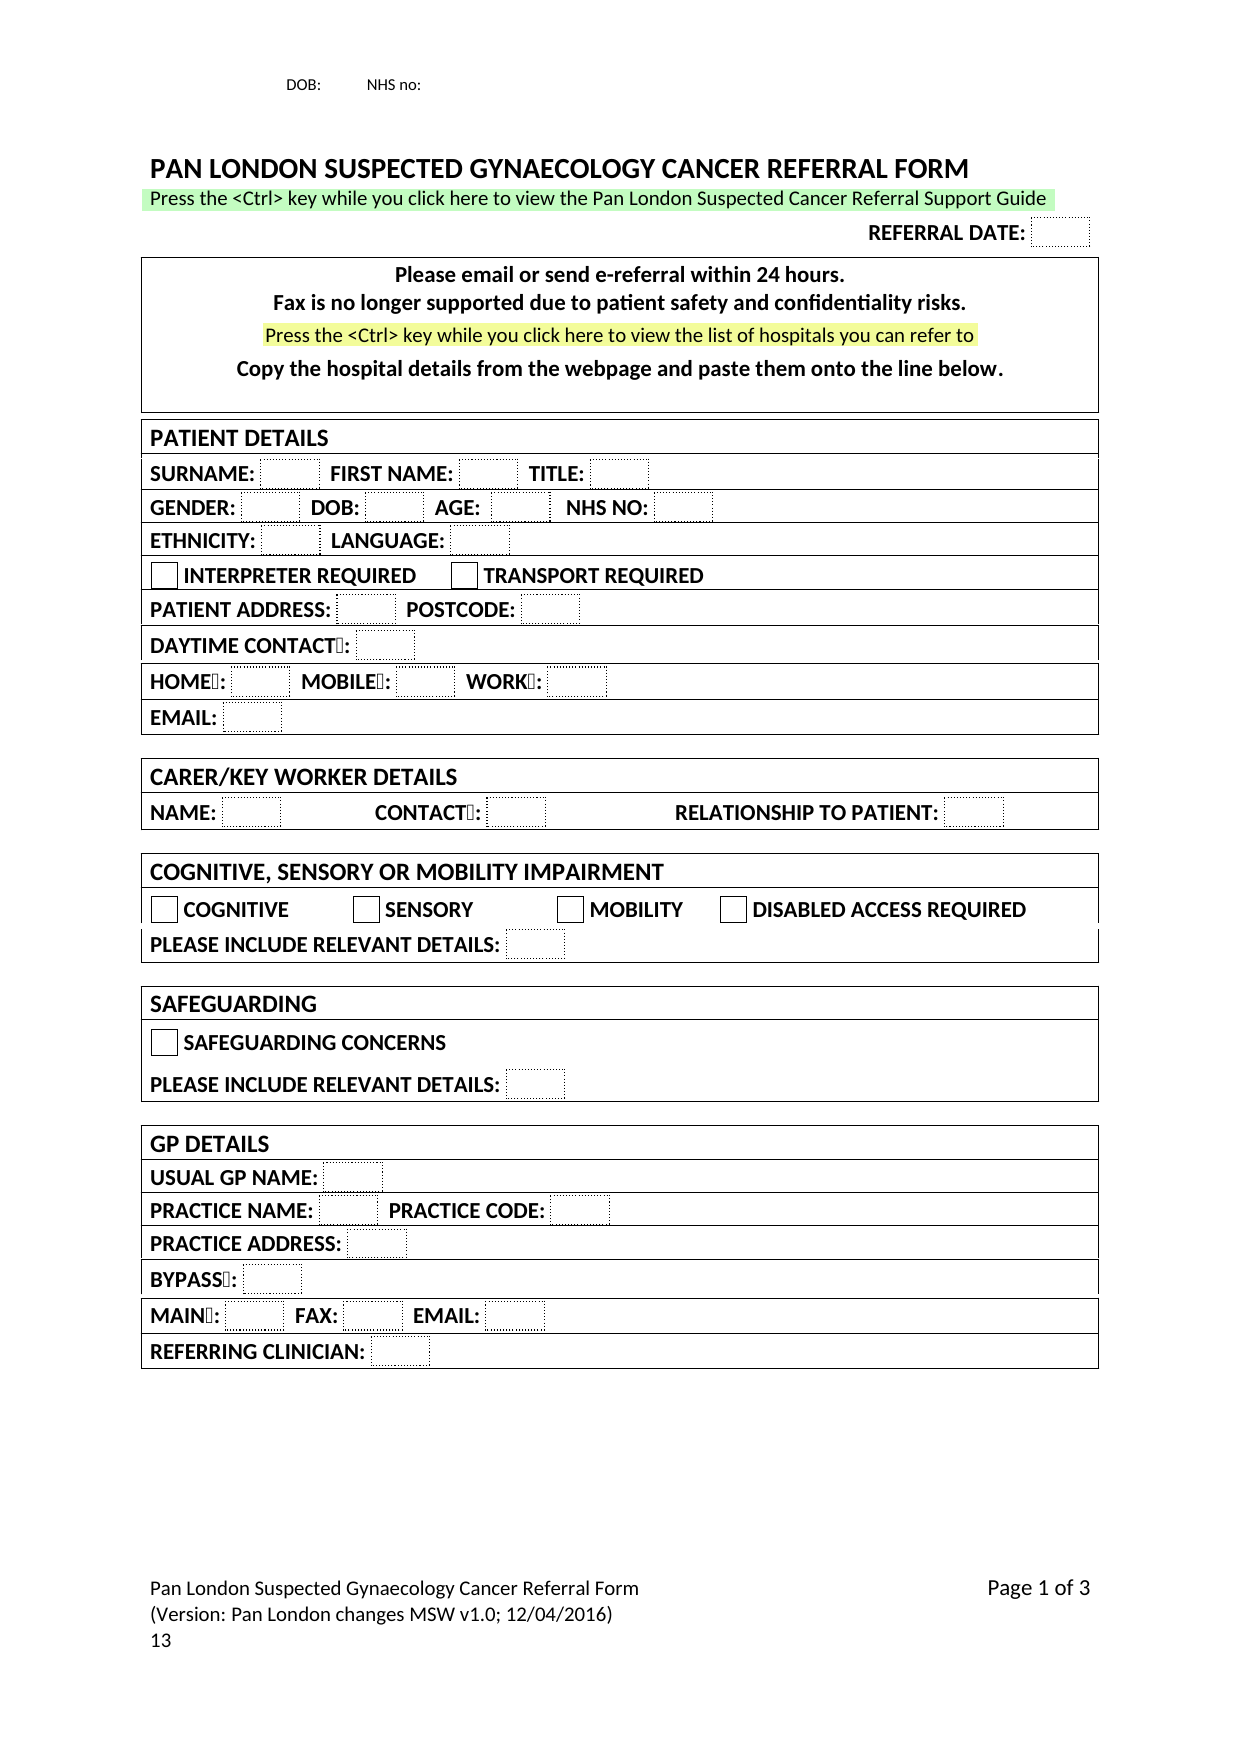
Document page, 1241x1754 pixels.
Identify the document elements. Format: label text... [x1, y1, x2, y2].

text PATIENT DETAILS [142, 420, 1098, 453]
text PATIENT ADDRESS: POSTCODE: [150, 594, 1090, 624]
text BYPASS: [150, 1264, 1090, 1294]
text SAFEGUARDING [142, 987, 1098, 1019]
text PLEASE INCLUDE RELEVANT DETAILS: [142, 1060, 1098, 1101]
text Pan London Suspected Gynaecology Cancer Referral Form [150, 150, 1090, 186]
text CARER/KEY WORKER DETAILS [142, 759, 1098, 792]
text MAIN: FAX: EMAIL: [142, 1299, 1098, 1333]
text EMAIL: [142, 700, 1098, 734]
text GP DETAILS [142, 1126, 1098, 1159]
text SAFEGUARDING CONCERNS [142, 1020, 1098, 1057]
text COGNITIVE, SENSORY OR MOBILITY IMPAIRMENT [142, 854, 1098, 887]
text Please email or send e-referral within 24 hours. [142, 258, 1098, 288]
text GENDER: DOB: AGE: NHS NO: [142, 490, 1098, 522]
text NAME: CONTACT: RELATIONSHIP TO PATIENT: [142, 797, 1098, 829]
text DAYTIME CONTACT: [150, 630, 1090, 660]
text ETHNICITY: LANGUAGE: [142, 523, 1098, 555]
text Press the <Ctrl> key while you click here to view the list of hospitals you can refer to [142, 319, 1098, 348]
text USUAL GP NAME: [142, 1160, 1098, 1192]
text Fax is no longer supported due to patient safety and confidentiality risks. [150, 288, 1090, 316]
text Copy the hospital details from the webpage and paste them onto the line below. [142, 351, 1098, 382]
text HOME: MOBILE: WORK: [142, 664, 1098, 699]
text SURNAME: FIRST NAME: TITLE: [150, 458, 1090, 489]
text PLEASE INCLUDE RELEVANT DETAILS: [142, 929, 1098, 962]
text COGNITIVE SENSORY MOBILITY DISABLED ACCESS REQUIRED [150, 895, 1090, 923]
text REFERRING CLINICIAN: [142, 1334, 1098, 1368]
text REFERRAL DATE: [150, 217, 1090, 247]
text Press the <Ctrl> key while you click here to view the Pan London Suspected Cancer Referral Support Guide [150, 186, 1090, 211]
text PRACTICE NAME: PRACTICE CODE: [142, 1193, 1098, 1225]
text INTERPRETER REQUIRED TRANSPORT REQUIRED [150, 561, 1090, 589]
text PRACTICE ADDRESS: [142, 1226, 1098, 1258]
